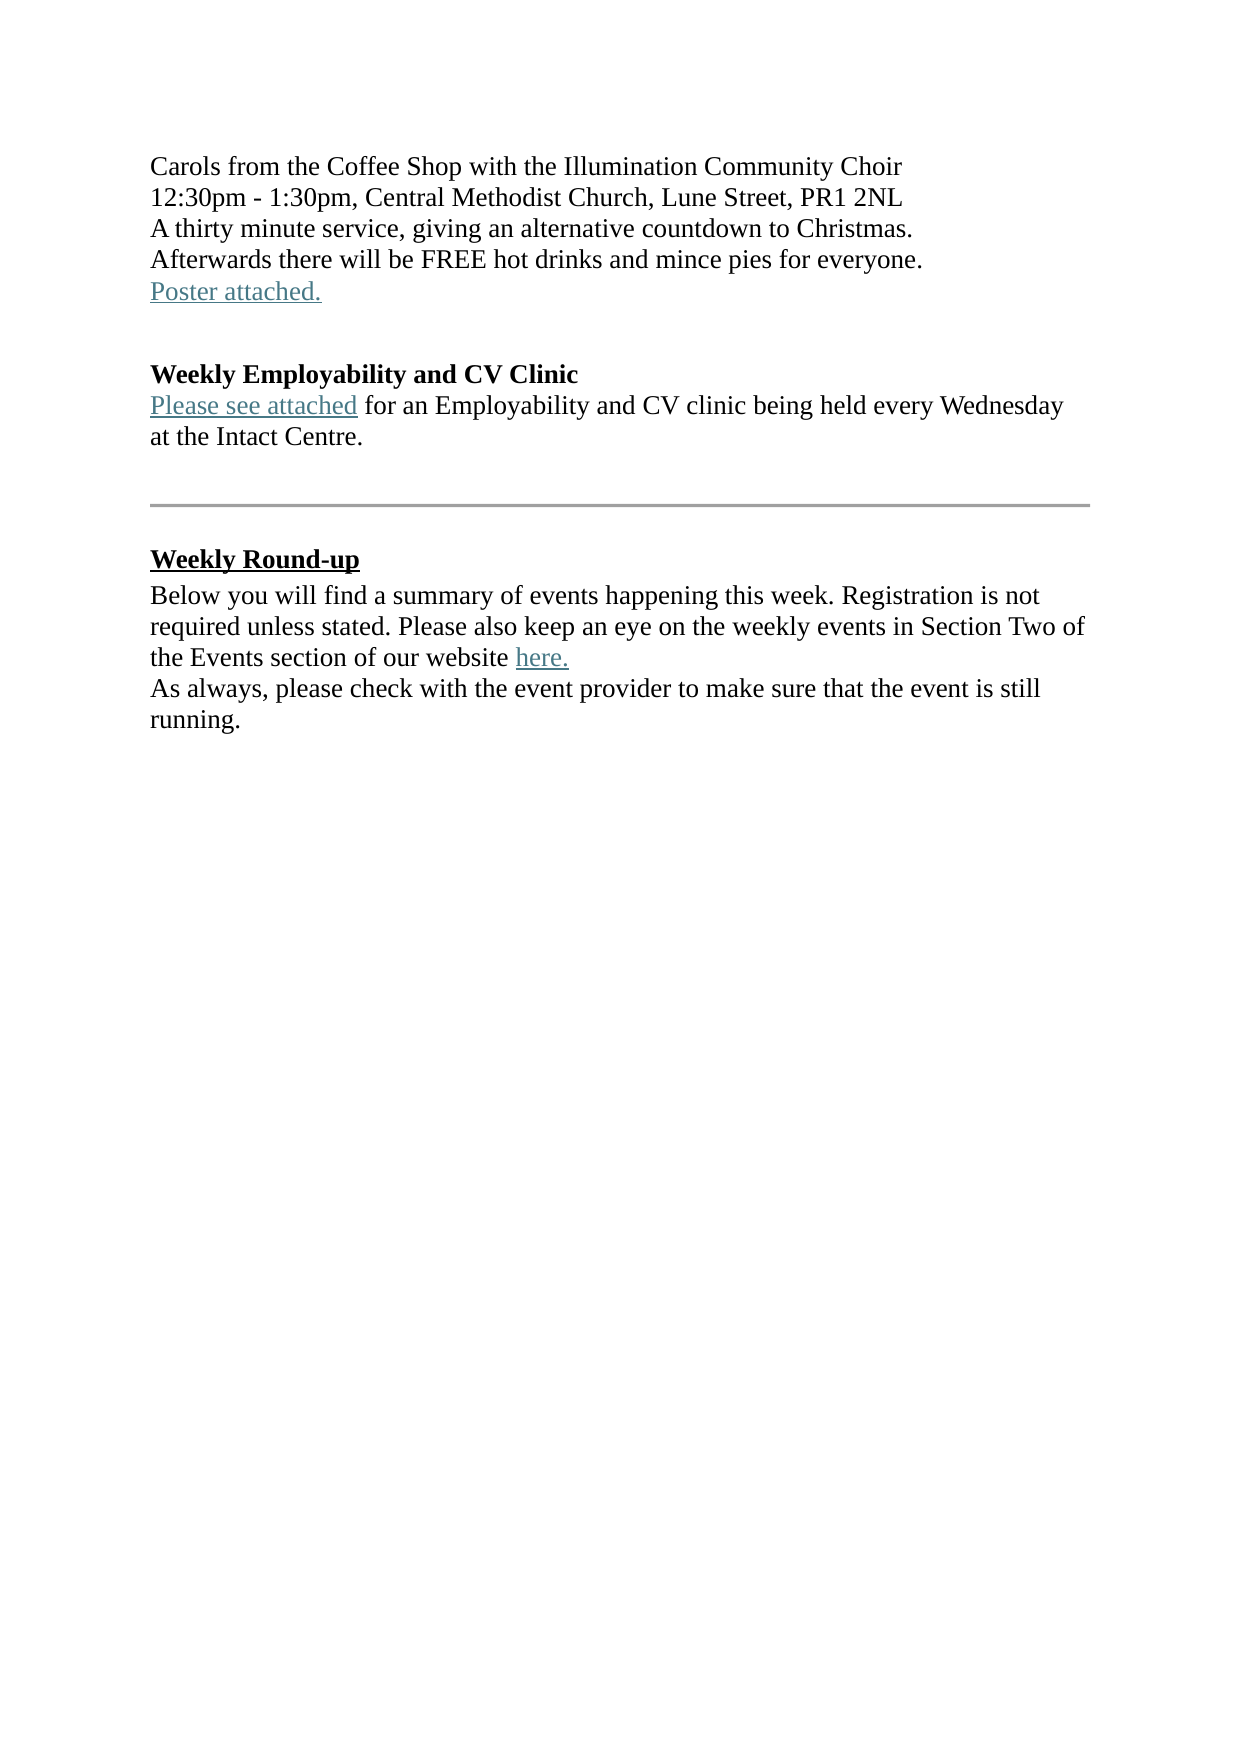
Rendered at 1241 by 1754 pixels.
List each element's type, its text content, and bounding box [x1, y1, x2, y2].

text 12:30pm - 1:30pm, Central Methodist Church, Lune Street, PR1 2NL [150, 181, 1090, 212]
text A thirty minute service, giving an alternative countdown to Christmas. [150, 212, 1090, 243]
text Poster attached. [150, 274, 1090, 306]
text Please see attached for an Employability and CV clinic being held every Wednesday at the Intact Centre. [150, 389, 1090, 452]
text Below you will find a summary of events happening this week. Registration is not required unless stated. Please also keep an eye on the weekly events in Section Two of the Events section of our website here. As always, please check with the event provider to make sure that the event is still running. [150, 579, 1090, 734]
text Carols from the Coffee Shop with the Illumination Community Choir [150, 150, 1090, 181]
text Weekly Round-up [150, 543, 1090, 574]
text Afterwards there will be FREE hot drinks and mince pies for everyone. [150, 243, 1090, 274]
text Weekly Employability and CV Clinic [150, 358, 1090, 389]
